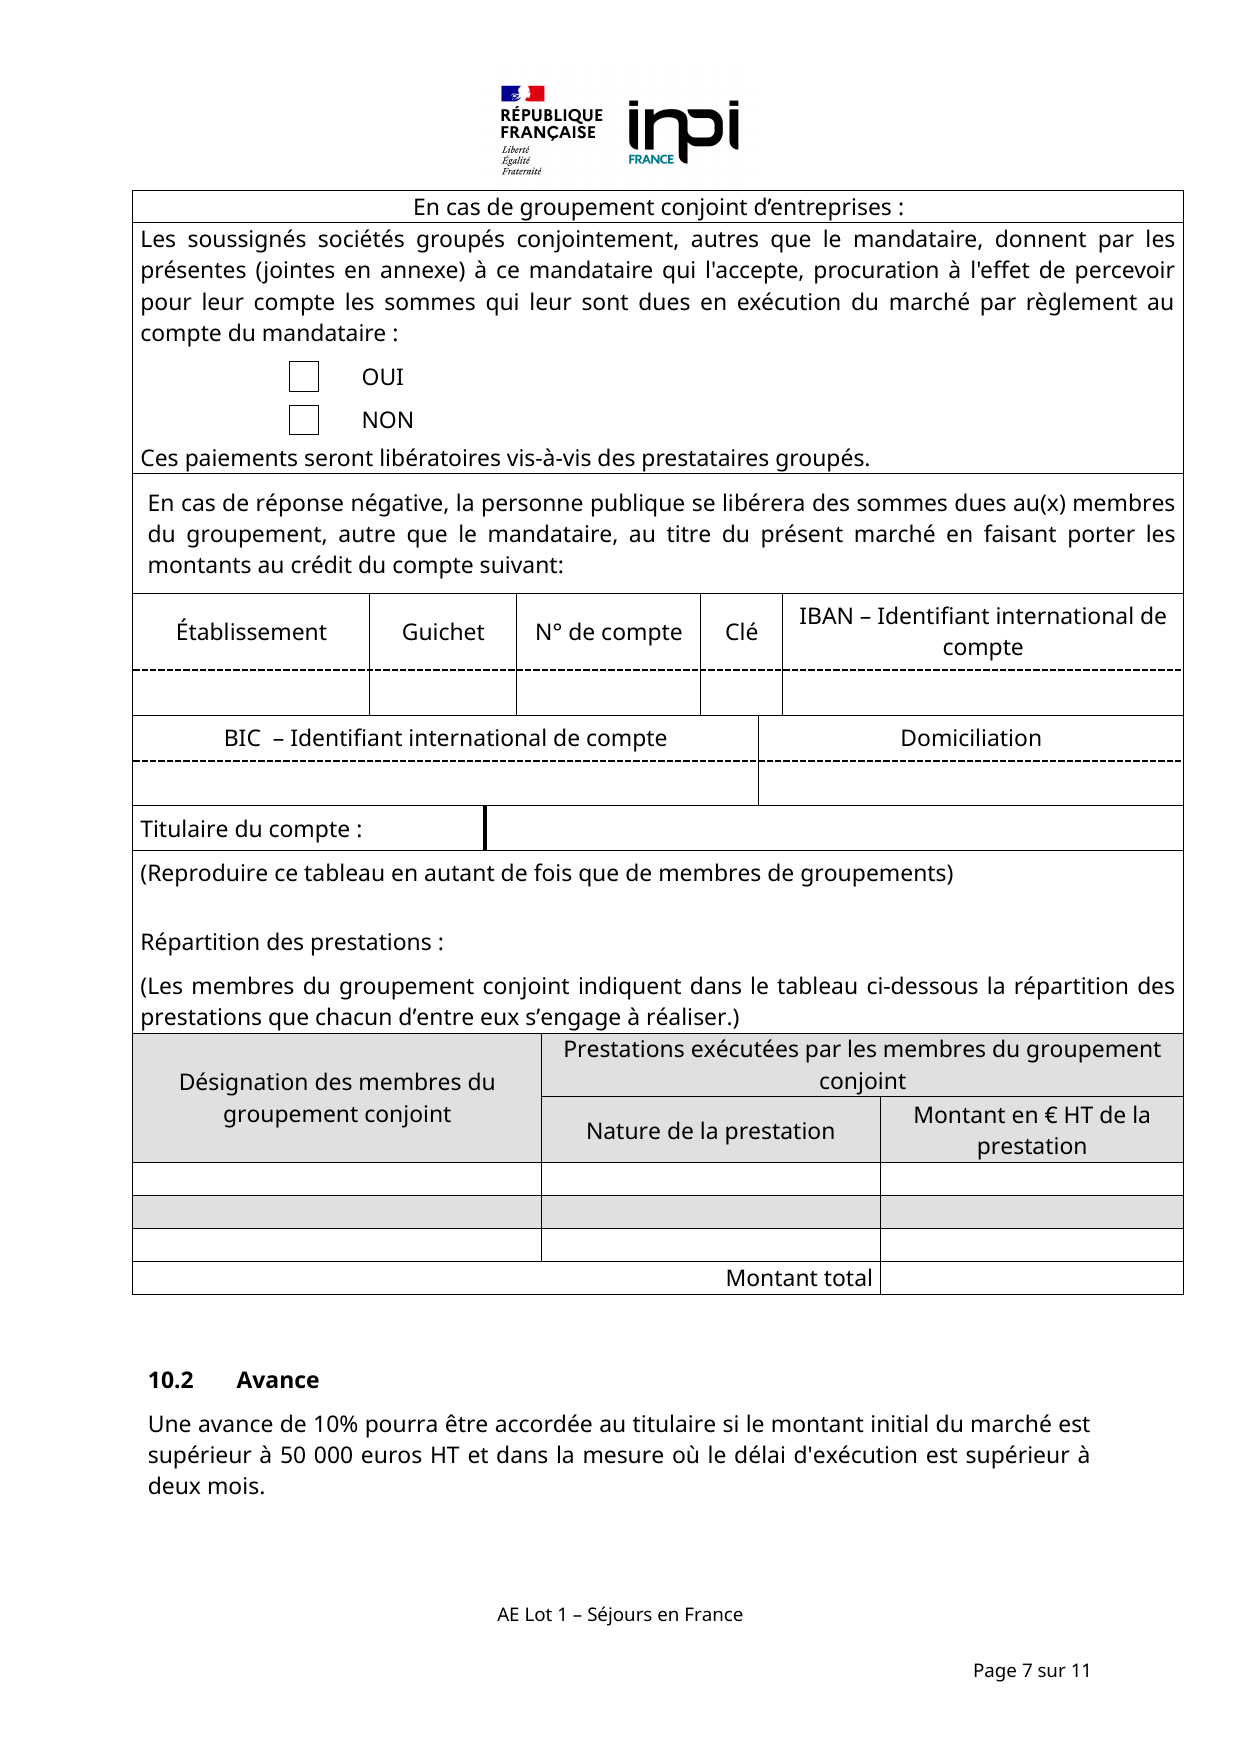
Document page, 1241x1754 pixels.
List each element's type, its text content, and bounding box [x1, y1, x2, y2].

table_cell [133, 1163, 541, 1195]
table_cell Établissement [133, 594, 369, 669]
table_cell [542, 1196, 880, 1228]
table_cell BIC – Identifiant international de compte [133, 716, 758, 759]
table_cell Désignation des membres du groupement conjoint [133, 1034, 541, 1162]
table_cell Montant total [133, 1262, 880, 1294]
table_cell [881, 1262, 1183, 1294]
picture [487, 70, 754, 190]
subtitle Avance [148, 1364, 1092, 1395]
table_cell Clé [701, 594, 782, 669]
table_cell [701, 669, 782, 715]
table_cell Titulaire du compte : [133, 806, 483, 850]
table_cell En cas de réponse négative, la personne publique se libérera des sommes dues au(x) membres du groupement, autre que le mandataire, au titre du présent marché en faisant porter les montants au crédit du compte suivant: [133, 474, 1183, 593]
table_cell N° de compte [517, 594, 700, 669]
table_cell Nature de la prestation [542, 1097, 880, 1162]
table_cell [759, 760, 1183, 805]
table_cell [881, 1163, 1183, 1195]
table_cell [133, 760, 758, 805]
table_cell [881, 1196, 1183, 1228]
table_cell (Reproduire ce tableau en autant de fois que de membres de groupements) Répartition des prestations : (Les membres du groupement conjoint indiquent dans le tableau ci-dessous la répartition des prestations que chacun d’entre eux s’engage à réaliser.) [133, 851, 1183, 1032]
table_cell Montant en € HT de la prestation [881, 1097, 1183, 1162]
table_cell Prestations exécutées par les membres du groupement conjoint [542, 1034, 1183, 1096]
table_cell IBAN – Identifiant international de compte [783, 594, 1183, 669]
table_cell En cas de groupement conjoint d’entreprises : [133, 191, 1183, 222]
table_cell [133, 1196, 541, 1228]
table_cell [370, 669, 516, 715]
table_cell [881, 1229, 1183, 1261]
table_cell [542, 1163, 880, 1195]
table_cell Guichet [370, 594, 516, 669]
table_cell [133, 669, 369, 715]
table_cell [542, 1229, 880, 1261]
text Une avance de 10% pourra être accordée au titulaire si le montant initial du marché est supérieur à 50 000 euros HT et dans la mesure où le délai d'exécution est supérieur à deux mois. [148, 1408, 1092, 1501]
table_cell [487, 806, 1183, 850]
table_cell Domiciliation [759, 716, 1183, 759]
table_cell Les soussignés sociétés groupés conjointement, autres que le mandataire, donnent par les présentes (jointes en annexe) à ce mandataire qui l'accepte, procuration à l'effet de percevoir pour leur compte les sommes qui leur sont dues en exécution du marché par règlement au compte du mandataire : OUI NON Ces paiements seront libératoires vis-à-vis des prestataires groupés. [133, 223, 1183, 473]
table_cell [783, 669, 1183, 715]
table_cell [517, 669, 700, 715]
table_cell [133, 1229, 541, 1261]
